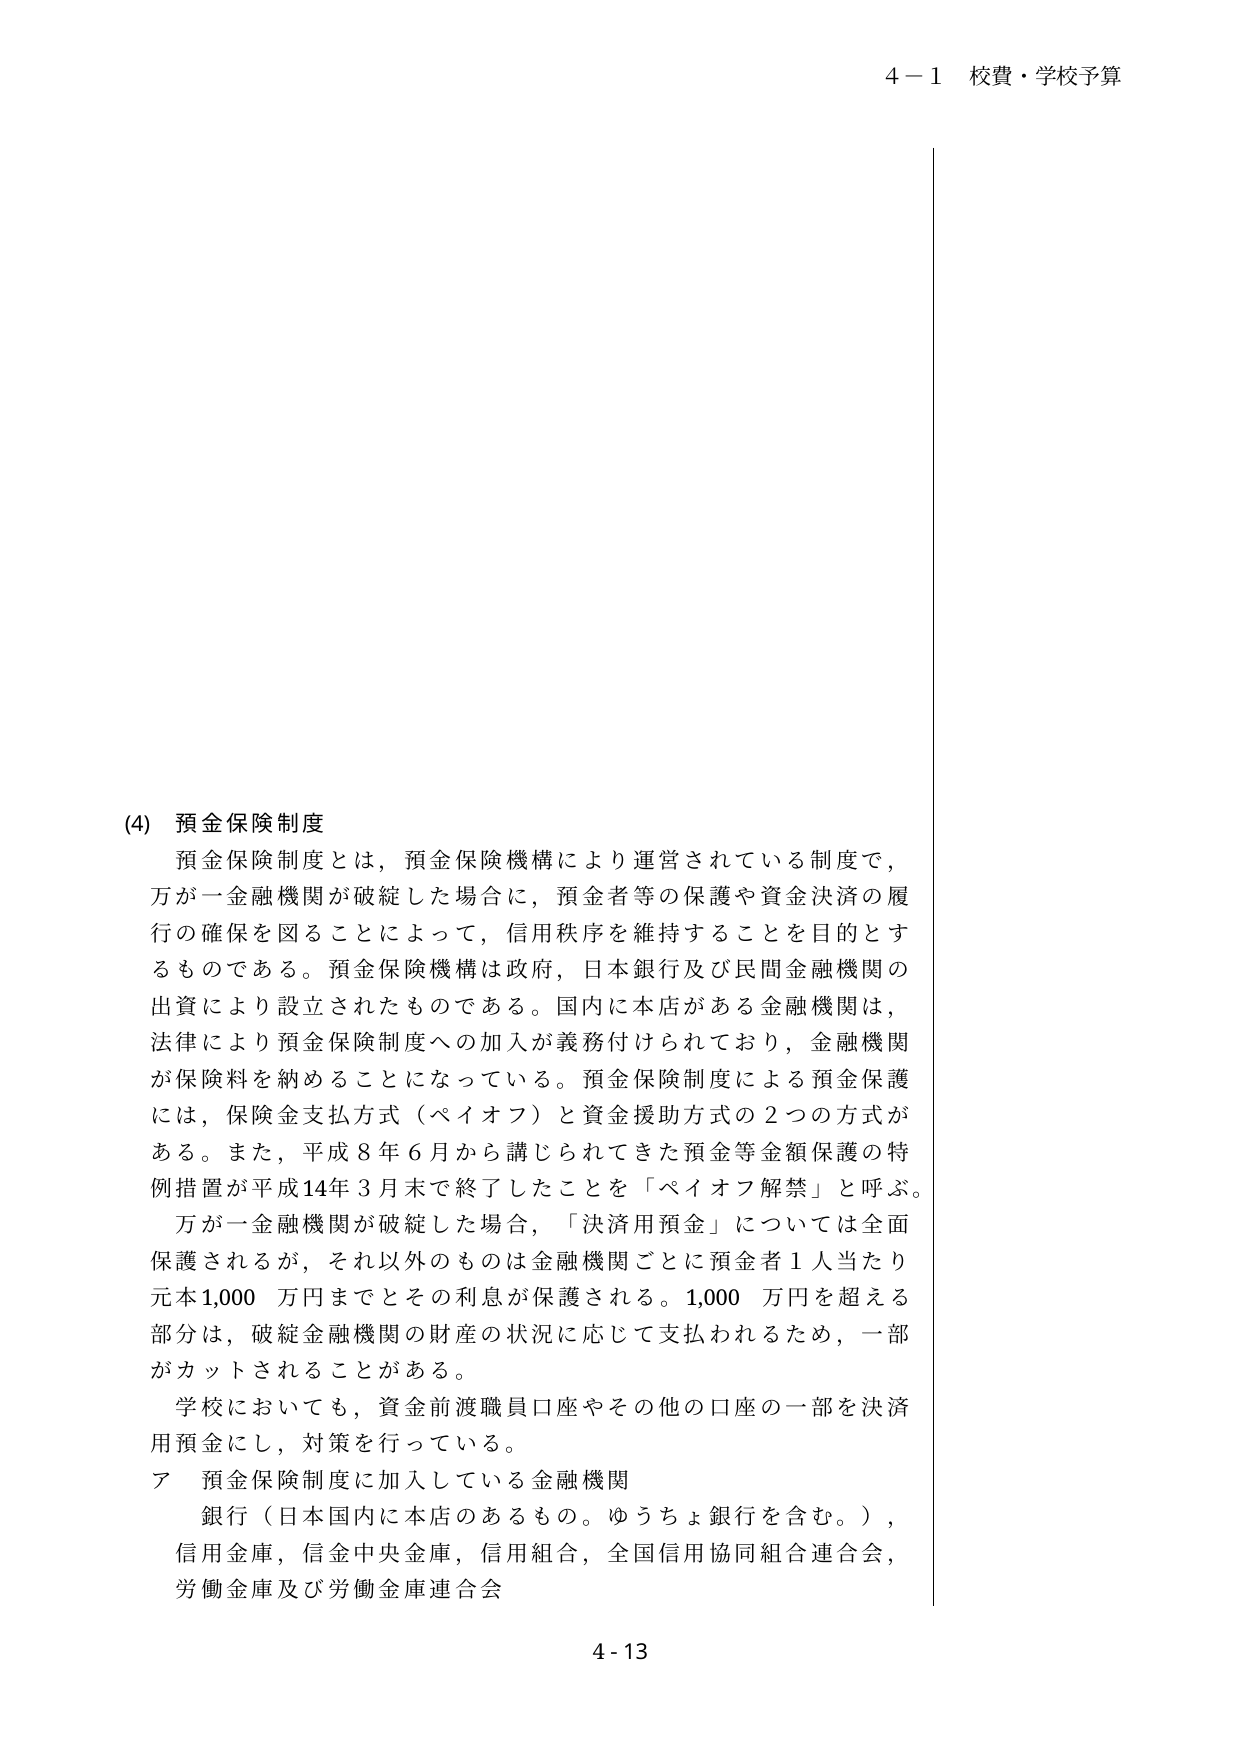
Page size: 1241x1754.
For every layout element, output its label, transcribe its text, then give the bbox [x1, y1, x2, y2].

text 学校においても，資金前渡職員口座やその他の口座の一部を決済用預金にし，対策を行っている。 [147, 1387, 915, 1460]
text (4) 預金保険制度 [124, 804, 915, 841]
text 銀行（日本国内に本店のあるもの。ゆうちょ銀行を含む。），信用金庫，信金中央金庫，信用組合，全国信用協同組合連合会，労働金庫及び労働金庫連合会 [169, 1497, 915, 1606]
text 預金保険制度とは，預金保険機構により運営されている制度で，万が一金融機関が破綻した場合に，預金者等の保護や資金決済の履行の確保を図ることによって，信用秩序を維持することを目的とするものである。預金保険機構は政府，日本銀行及び民間金融機関の出資により設立されたものである。国内に本店がある金融機関は，法律により預金保険制度への加入が義務付けられており，金融機関が保険料を納めることになっている。預金保険制度による預金保護には，保険金支払方式（ペイオフ）と資金援助方式の２つの方式がある。また，平成８年６月から講じられてきた預金等金額保護の特例措置が平成14年３月末で終了したことを「ペイオフ解禁」と呼ぶ。 [147, 841, 915, 1205]
text ア 預金保険制度に加入している金融機関 [147, 1460, 915, 1497]
text 万が一金融機関が破綻した場合，「決済用預金」については全面保護されるが，それ以外のものは金融機関ごとに預金者１人当たり元本1,000万円までとその利息が保護される。1,000万円を超える部分は，破綻金融機関の財産の状況に応じて支払われるため，一部がカットされることがある。 [147, 1205, 915, 1387]
